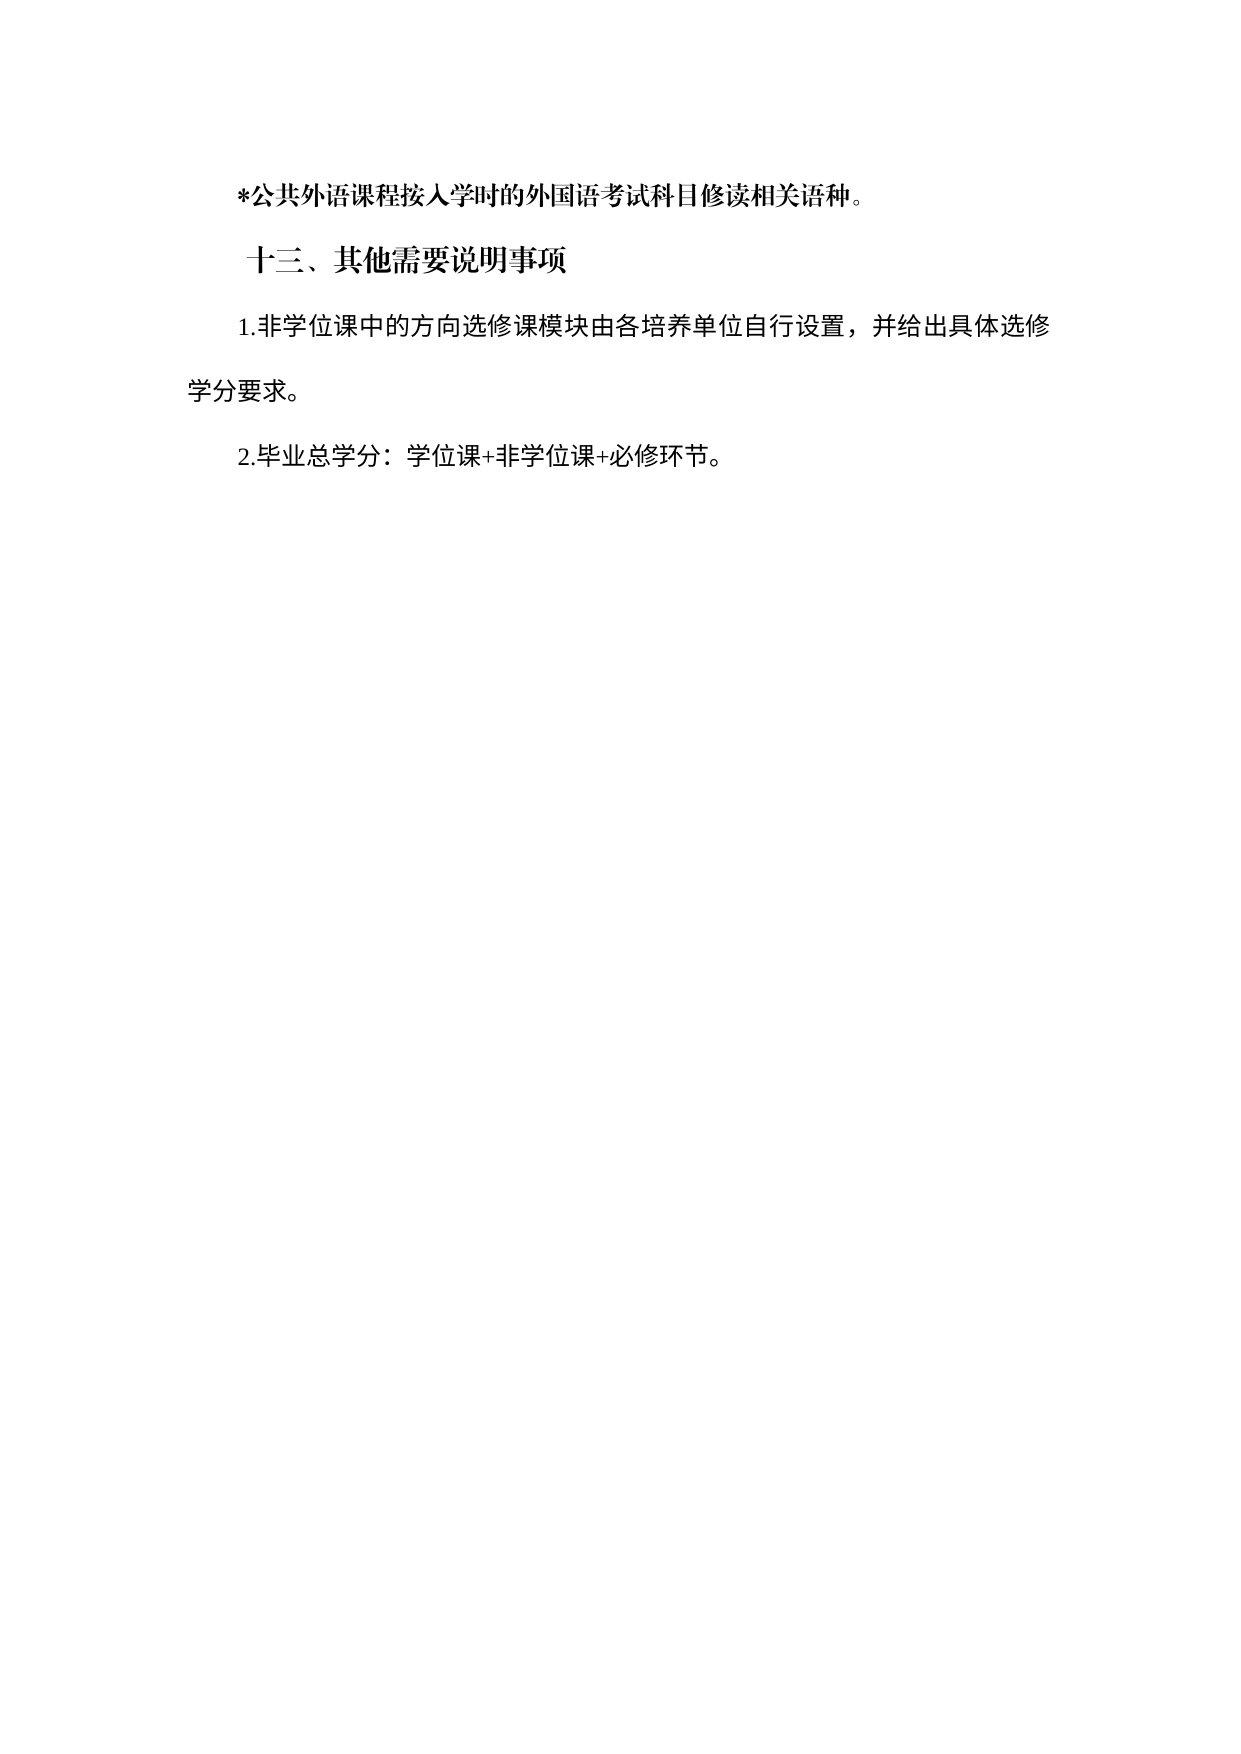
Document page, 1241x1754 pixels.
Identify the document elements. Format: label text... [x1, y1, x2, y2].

text 1.非学位课中的方向选修课模块由各培养单位自行设置，并给出具体选修学分要求。 [187, 292, 1053, 422]
text 十三、其他需要说明事项 [187, 227, 1053, 292]
text *公共外语课程按入学时的外国语考试科目修读相关语种。 [187, 162, 1053, 227]
text 2.毕业总学分：学位课+非学位课+必修环节。 [187, 422, 1053, 487]
